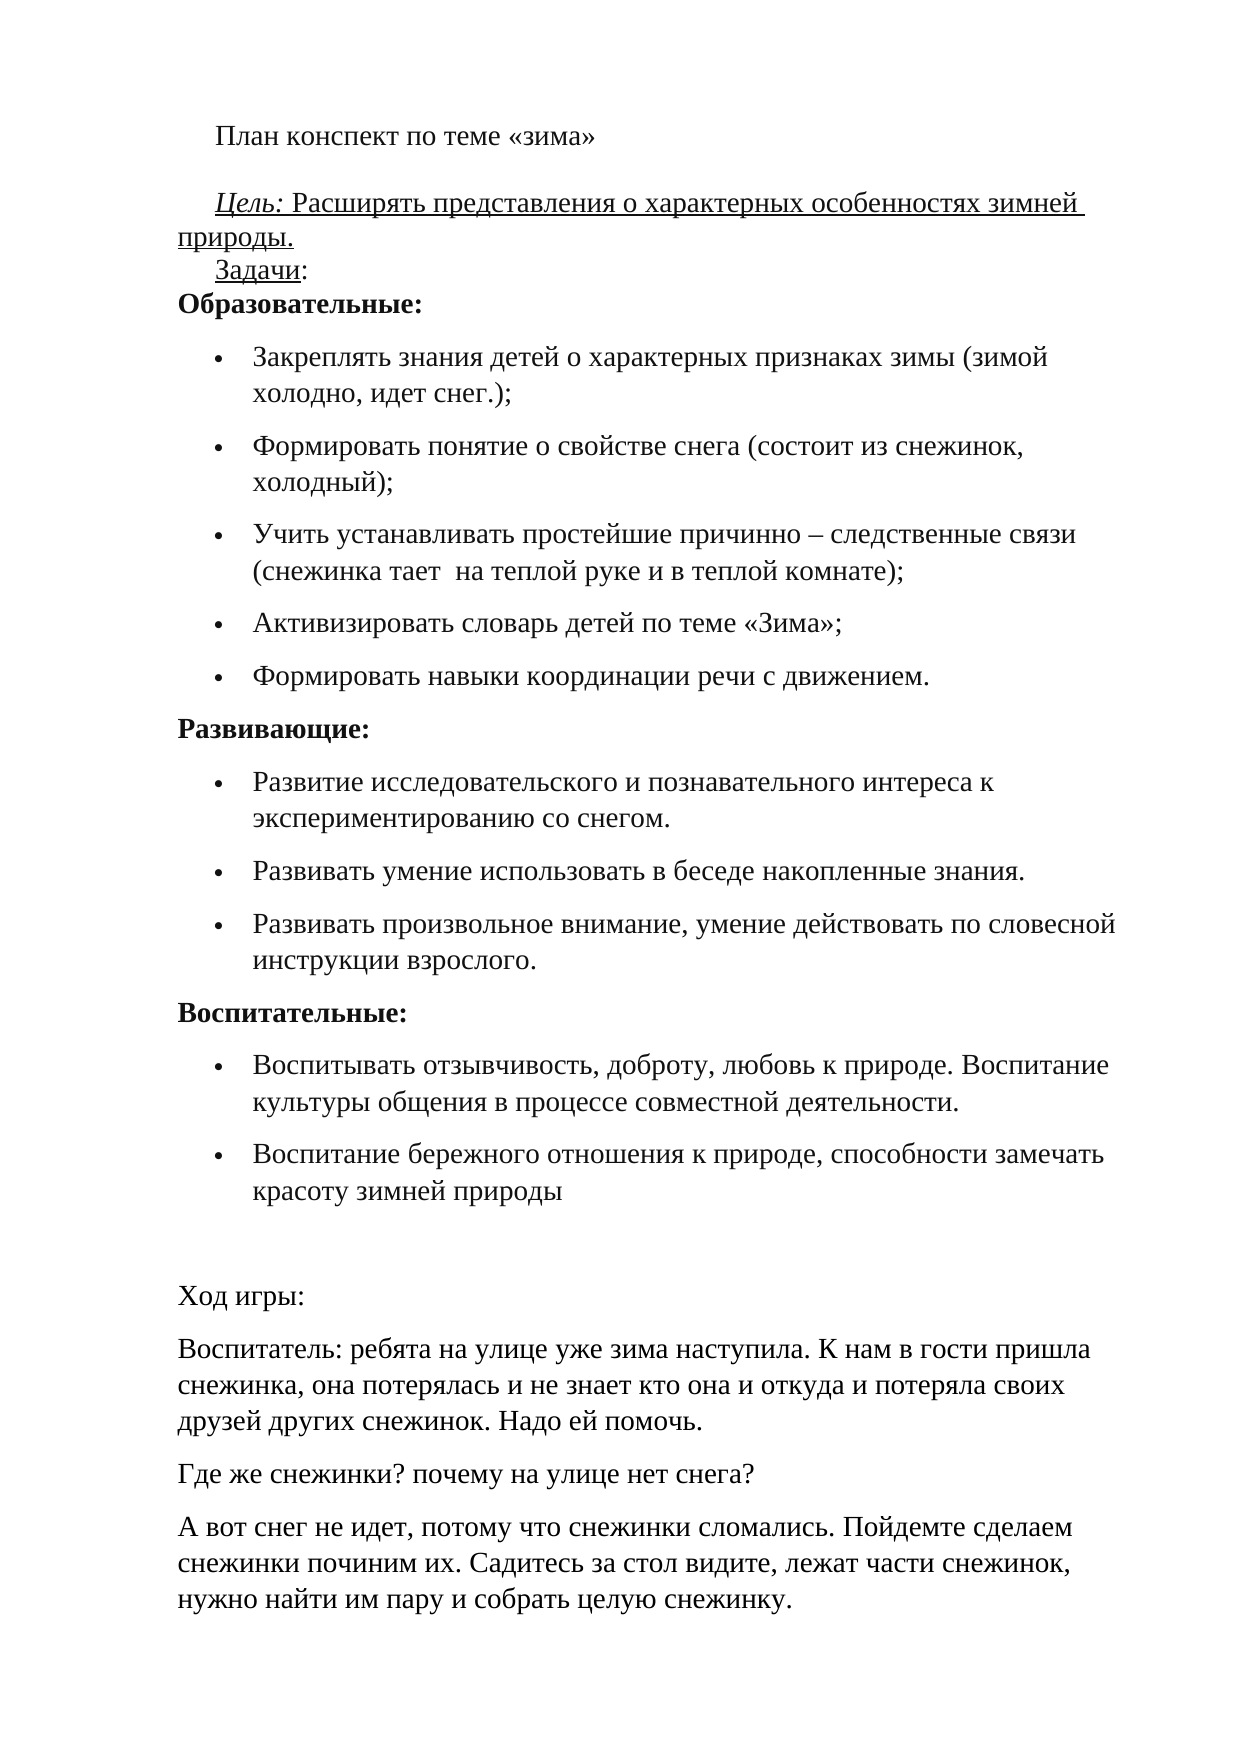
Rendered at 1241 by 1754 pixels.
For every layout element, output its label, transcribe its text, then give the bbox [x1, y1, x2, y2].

text Где же снежинки? почему на улице нет снега? [177, 1456, 1152, 1490]
text Задачи: [177, 252, 1152, 286]
list Учить устанавливать простейшие причинно – следственные связи (снежинка тает на теплой руке и в теплой комнате); [215, 517, 1152, 586]
list Формировать понятие о свойстве снега (состоит из снежинок, холодный); [215, 428, 1152, 497]
list Развивать произвольное внимание, умение действовать по словесной инструкции взрослого. [215, 906, 1152, 975]
text Образовательные: [177, 286, 1152, 319]
text А вот снег не идет, потому что снежинки сломались. Пойдемте сделаем снежинки починим их. Садитесь за стол видите, лежат части снежинок, нужно найти им пару и собрать целую снежинку. [177, 1509, 1152, 1615]
list Закреплять знания детей о характерных признаках зимы (зимой холодно, идет снег.); [215, 339, 1152, 408]
list Развивать умение использовать в беседе накопленные знания. [215, 853, 1152, 886]
text Цель: Расширять представления о характерных особенностях зимней природы. [177, 185, 1152, 252]
text Развивающие: [177, 711, 1152, 745]
text Ход игры: [177, 1278, 1152, 1312]
list Развитие исследовательского и познавательного интереса к экспериментированию со снегом. [215, 764, 1152, 834]
text План конспект по теме «зима» [177, 118, 1152, 152]
text Воспитательные: [177, 995, 1152, 1028]
text Воспитатель: ребята на улице уже зима наступила. К нам в гости пришла снежинка, она потерялась и не знает кто она и откуда и потеряла своих друзей других снежинок. Надо ей помочь. [177, 1331, 1152, 1437]
list Воспитание бережного отношения к природе, способности замечать красоту зимней природы [215, 1136, 1152, 1206]
list Активизировать словарь детей по теме «Зима»; [215, 606, 1152, 639]
list Формировать навыки координации речи с движением. [215, 658, 1152, 692]
list Воспитывать отзывчивость, доброту, любовь к природе. Воспитание культуры общения в процессе совместной деятельности. [215, 1047, 1152, 1117]
